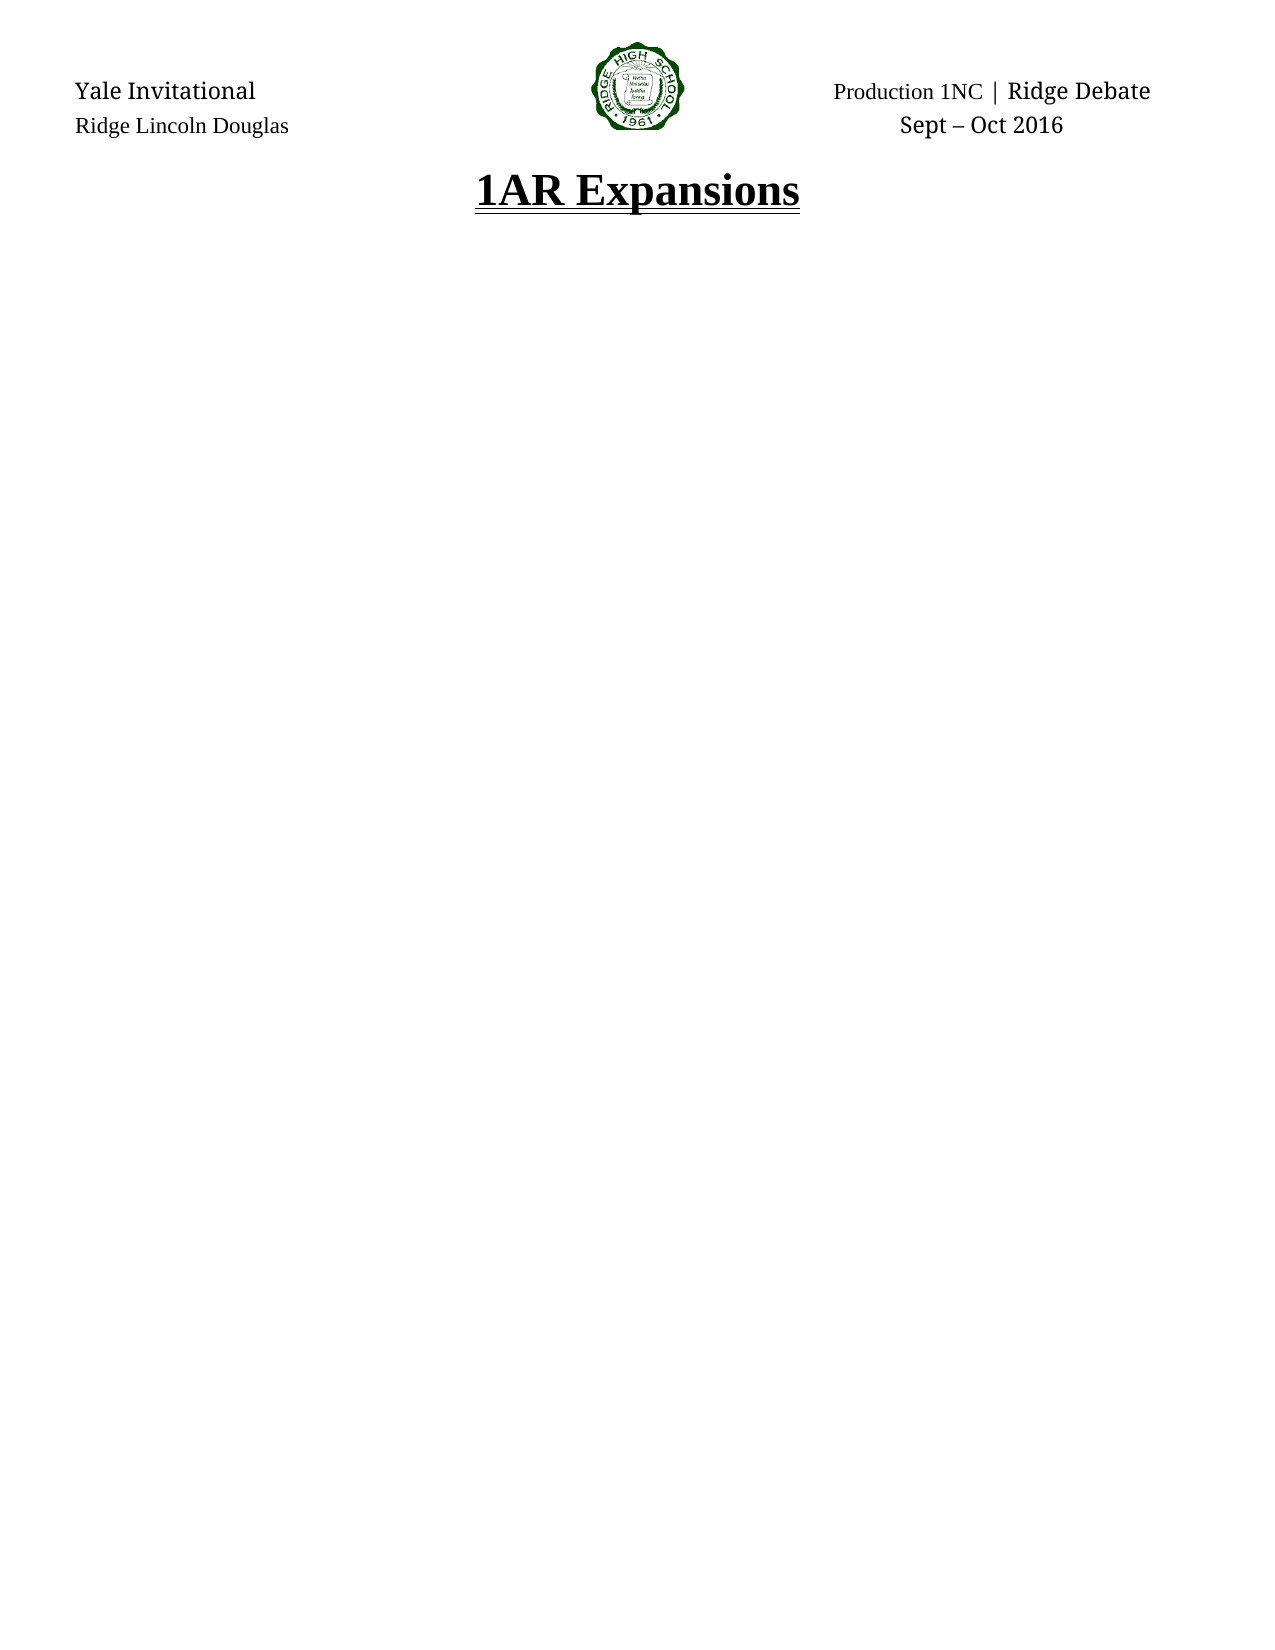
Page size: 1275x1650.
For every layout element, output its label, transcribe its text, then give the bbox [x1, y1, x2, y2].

picture [577, 42, 697, 130]
subtitle 1AR Expansions [75, 163, 1200, 216]
